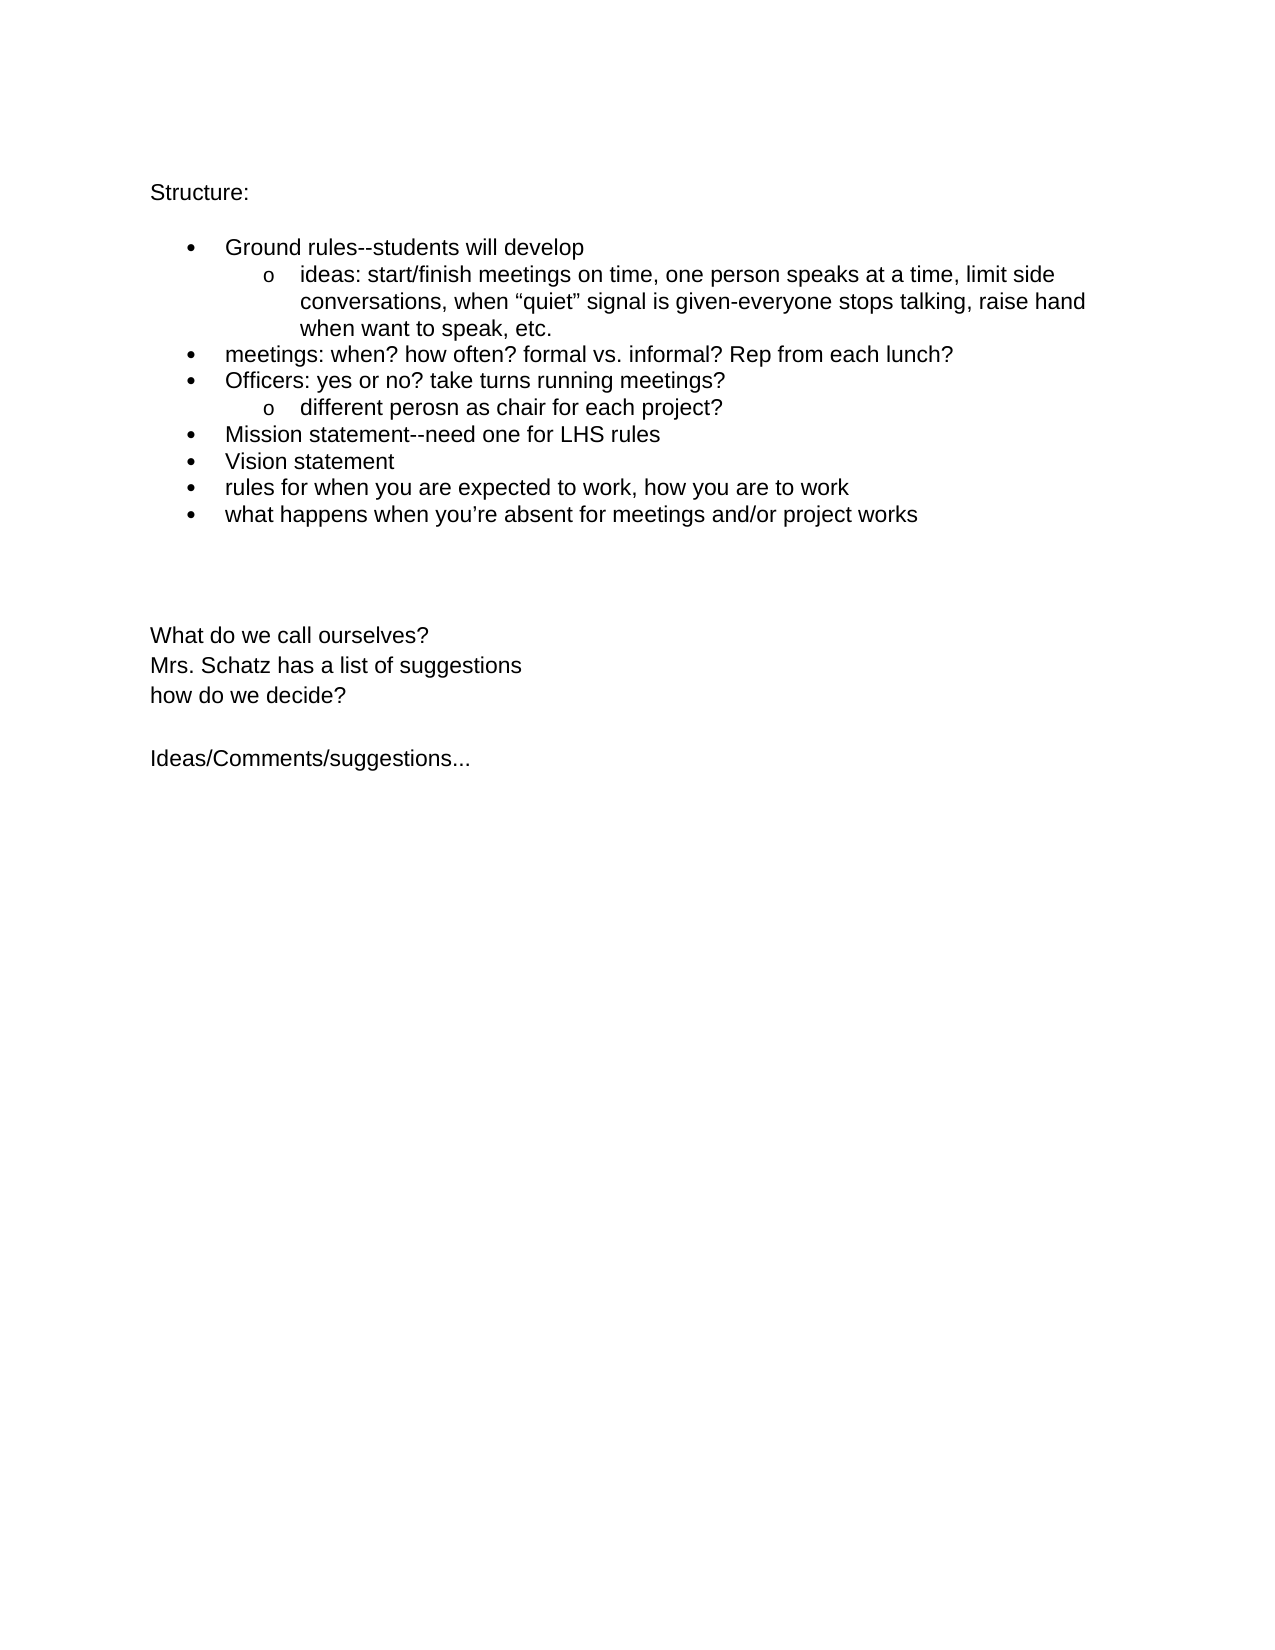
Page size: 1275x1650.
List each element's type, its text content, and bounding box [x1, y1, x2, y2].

list what happens when you’re absent for meetings and/or project works [187, 501, 1125, 527]
list ideas: start/finish meetings on time, one person speaks at a time, limit side conversations, when “quiet” signal is given-everyone stops talking, raise hand when want to speak, etc. [262, 261, 1125, 341]
text What do we call ourselves? Mrs. Schatz has a list of suggestions how do we decide? Ideas/Comments/suggestions... [150, 556, 1125, 772]
list different perosn as chair for each project? [262, 394, 1125, 421]
list meetings: when? how often? formal vs. informal? Rep from each lunch? [187, 341, 1125, 367]
list Ground rules--students will develop [187, 234, 1125, 261]
list Vision statement [187, 448, 1125, 474]
list Officers: yes or no? take turns running meetings? [187, 367, 1125, 394]
text Structure: [150, 150, 1125, 205]
list Mission statement--need one for LHS rules [187, 421, 1125, 448]
list rules for when you are expected to work, how you are to work [187, 474, 1125, 501]
